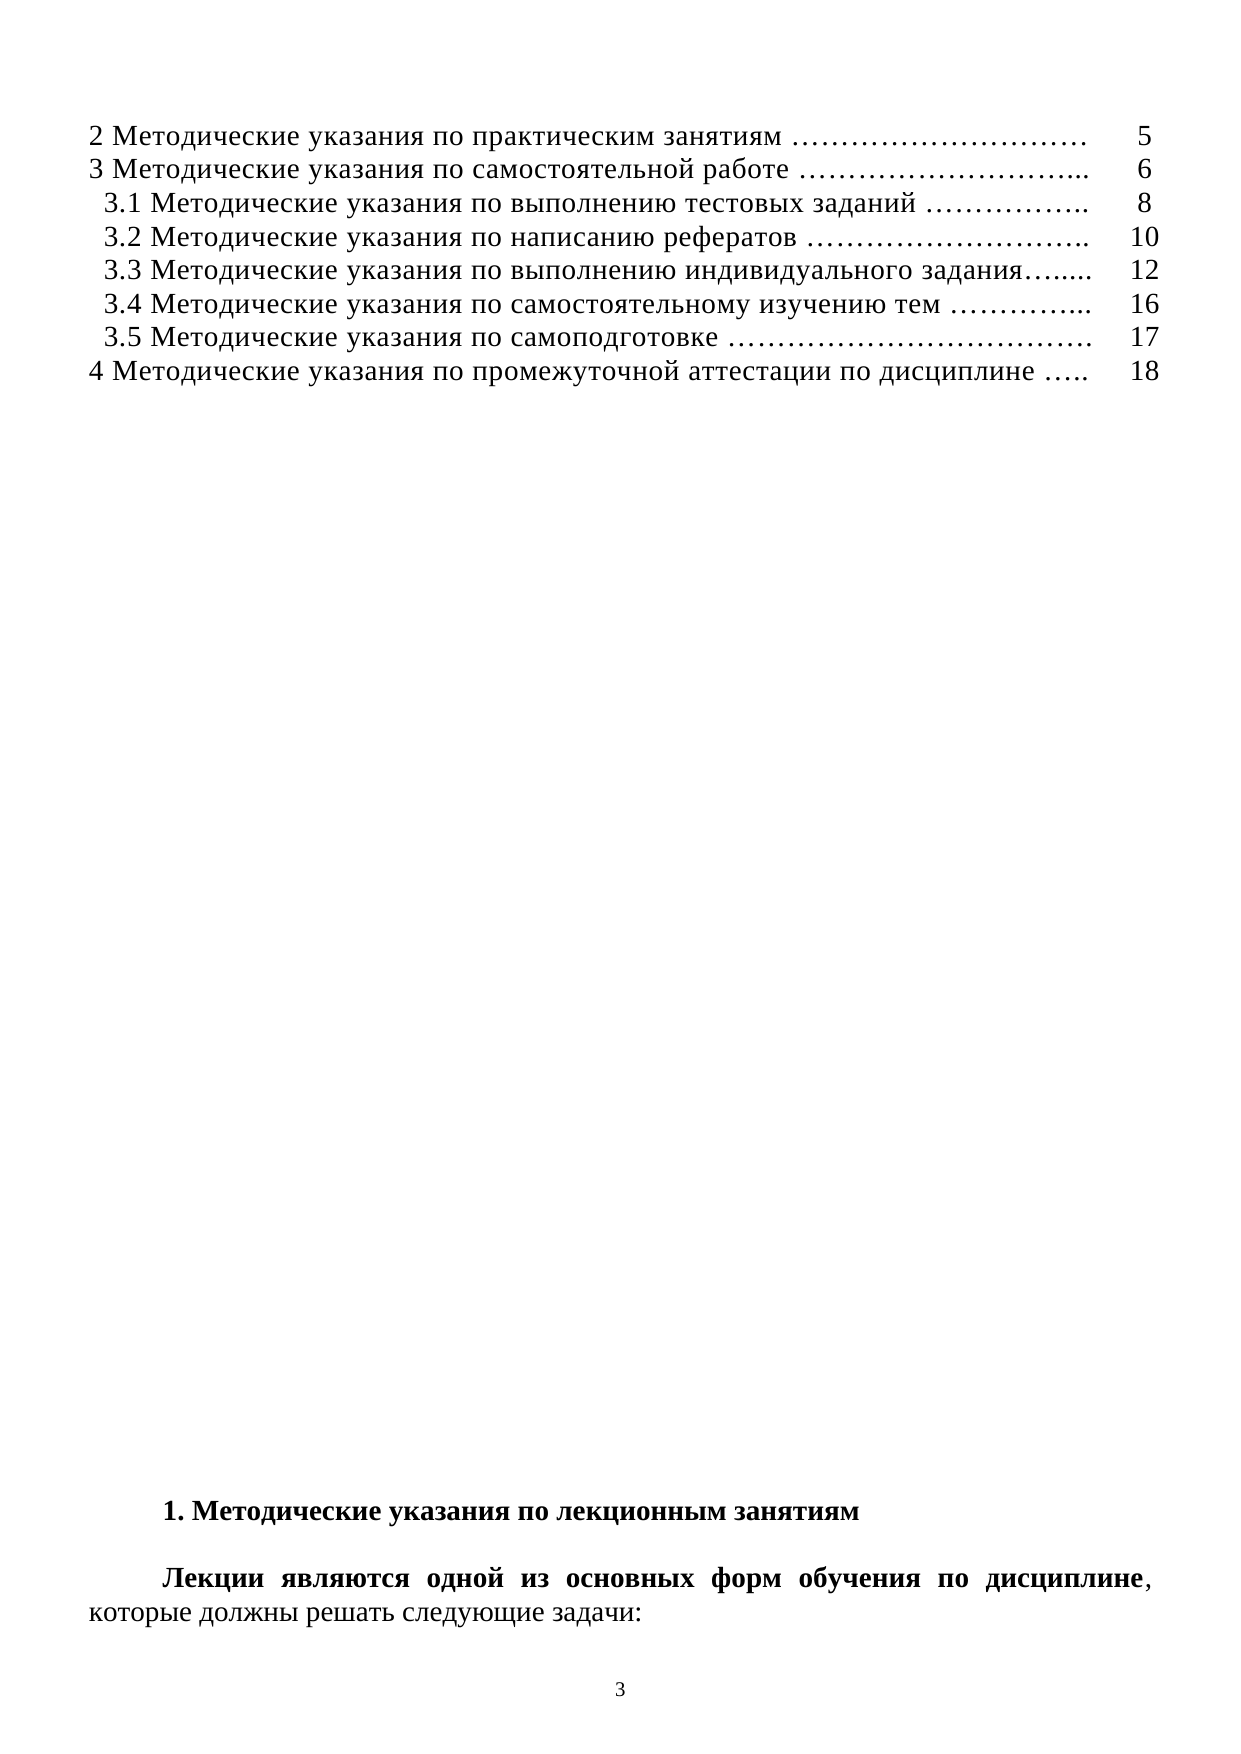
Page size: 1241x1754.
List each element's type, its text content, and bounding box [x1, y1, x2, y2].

table_cell 3.1 Методические указания по выполнению тестовых заданий …………….. [78, 185, 1107, 219]
table_cell 5 [1108, 118, 1181, 152]
text 1. Методические указания по лекционным занятиям [89, 1493, 1152, 1527]
text Лекции являются одной из основных форм обучения по дисциплине, которые должны решать следующие задачи: [89, 1560, 1152, 1627]
table_cell 3.2 Методические указания по написанию рефератов ……………………….. [78, 219, 1107, 252]
table_cell 8 [1108, 185, 1181, 219]
table_cell 2 Методические указания по практическим занятиям ………………………… [78, 118, 1107, 152]
table_cell 3.3 Методические указания по выполнению индивидуального задания…..... [78, 252, 1107, 286]
table_cell 4 Методические указания по промежуточной аттестации по дисциплине ….. [78, 353, 1107, 386]
table_cell 3 Методические указания по самостоятельной работе ………………………... [78, 152, 1107, 185]
table_cell 17 [1108, 319, 1181, 353]
table_cell 3.4 Методические указания по самостоятельному изучению тем …………... [78, 286, 1107, 319]
table_cell 6 [1108, 152, 1181, 185]
table_cell 18 [1108, 353, 1181, 386]
table_cell 16 [1108, 286, 1181, 319]
table_cell 12 [1108, 252, 1181, 286]
table_cell 10 [1108, 219, 1181, 252]
table_cell 3.5 Методические указания по самоподготовке ………………………………. [78, 319, 1107, 353]
